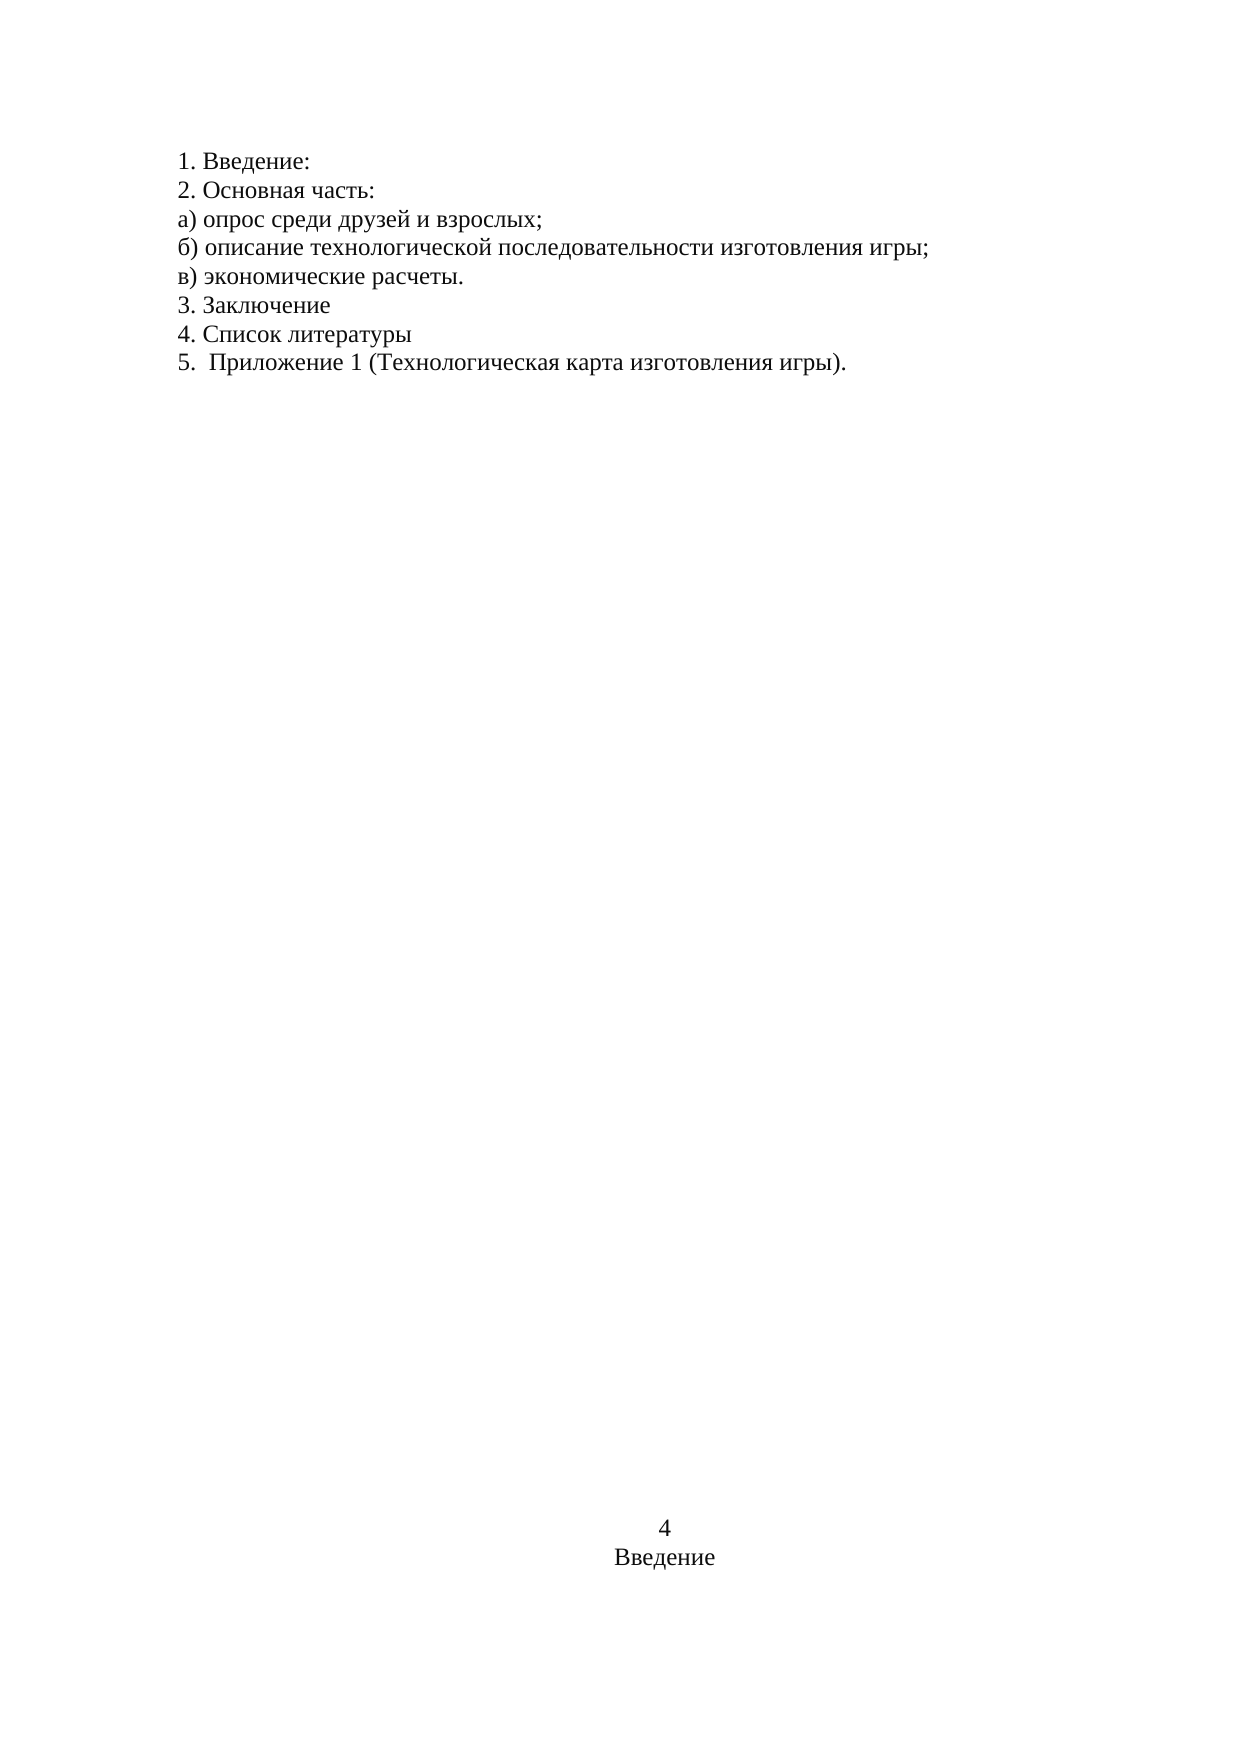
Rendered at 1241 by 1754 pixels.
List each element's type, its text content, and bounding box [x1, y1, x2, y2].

text 2. Основная часть: [177, 175, 1152, 204]
text Введение [177, 1542, 1152, 1571]
text 5. Приложение 1 (Технологическая карта изготовления игры). [177, 347, 1152, 376]
text б) описание технологической последовательности изготовления игры; [177, 232, 1152, 261]
text 4. Список литературы [177, 319, 1152, 347]
text 3. Заключение [177, 290, 1152, 319]
text а) опрос среди друзей и взрослых; [177, 204, 1152, 232]
text 1. Введение: [177, 146, 1152, 175]
text 4 [177, 1513, 1152, 1542]
text в) экономические расчеты. [177, 261, 1152, 290]
